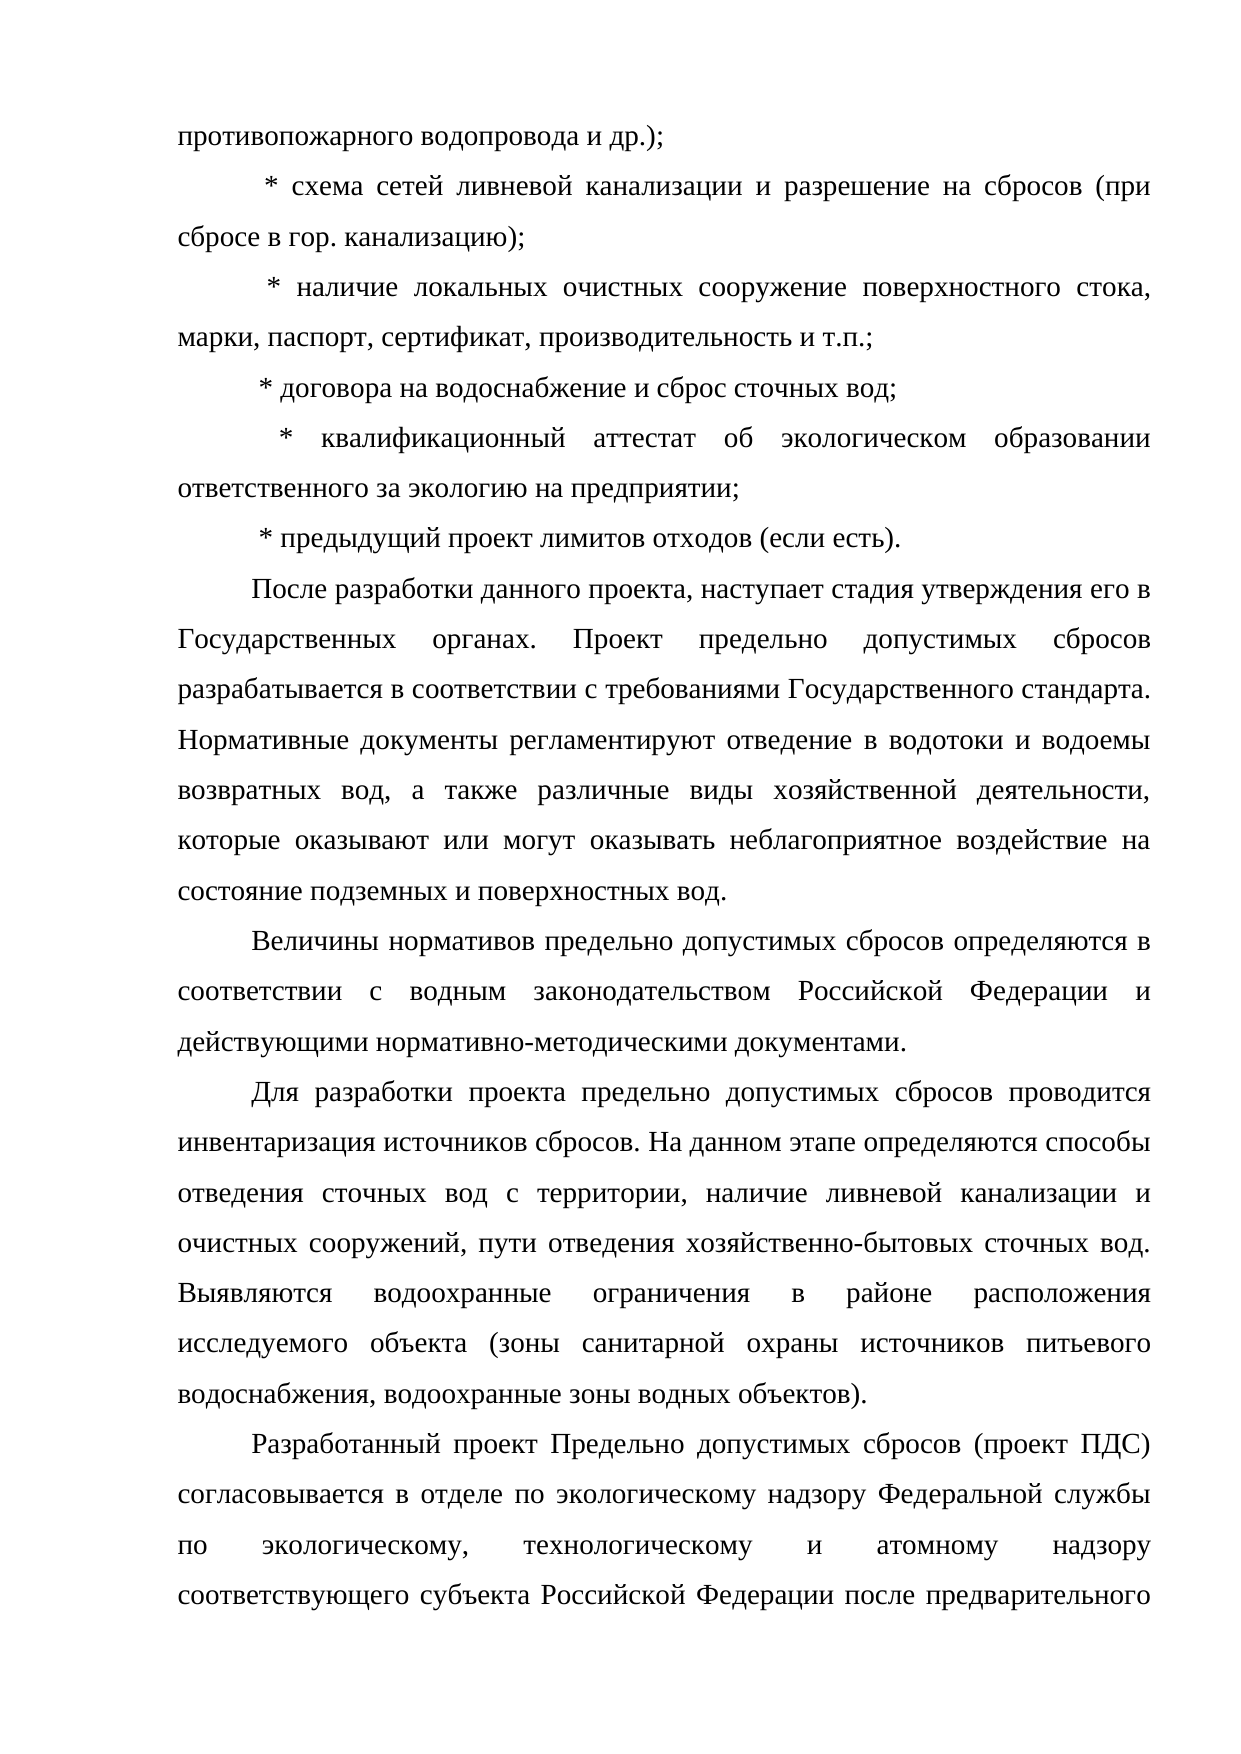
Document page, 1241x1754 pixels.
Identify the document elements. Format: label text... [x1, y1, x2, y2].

text * предыдущий проект лимитов отходов (если есть). [177, 521, 1152, 554]
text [177, 118, 1152, 152]
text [177, 1426, 1152, 1611]
text * наличие локальных очистных сооружение поверхностного стока, марки, паспорт, сертификат, производительность и т.п.; [177, 269, 1152, 353]
text После разработки данного проекта, наступает стадия утверждения его в Государственных органах. Проект предельно допустимых сбросов разрабатывается в соответствии с требованиями Государственного стандарта. Нормативные документы регламентируют отведение в водотоки и водоемы возвратных вод, а также различные виды хозяйственной деятельности, которые оказывают или могут оказывать неблагоприятное воздействие на состояние подземных и поверхностных вод. [177, 571, 1152, 906]
text * схема сетей ливневой канализации и разрешение на сбросов (при сбросе в гор. канализацию); [177, 168, 1152, 252]
text * договора на водоснабжение и сброс сточных вод; [177, 370, 1152, 403]
text * квалификационный аттестат об экологическом образовании ответственного за экологию на предприятии; [177, 420, 1152, 504]
text Для разработки проекта предельно допустимых сбросов проводится инвентаризация источников сбросов. На данном этапе определяются способы отведения сточных вод с территории, наличие ливневой канализации и очистных сооружений, пути отведения хозяйственно-бытовых сточных вод. Выявляются водоохранные ограничения в районе расположения исследуемого объекта (зоны санитарной охраны источников питьевого водоснабжения, водоохранные зоны водных объектов). [177, 1074, 1152, 1409]
text Величины нормативов предельно допустимых сбросов определяются в соответствии с водным законодательством Российской Федерации и действующими нормативно-методическими документами. [177, 923, 1152, 1057]
